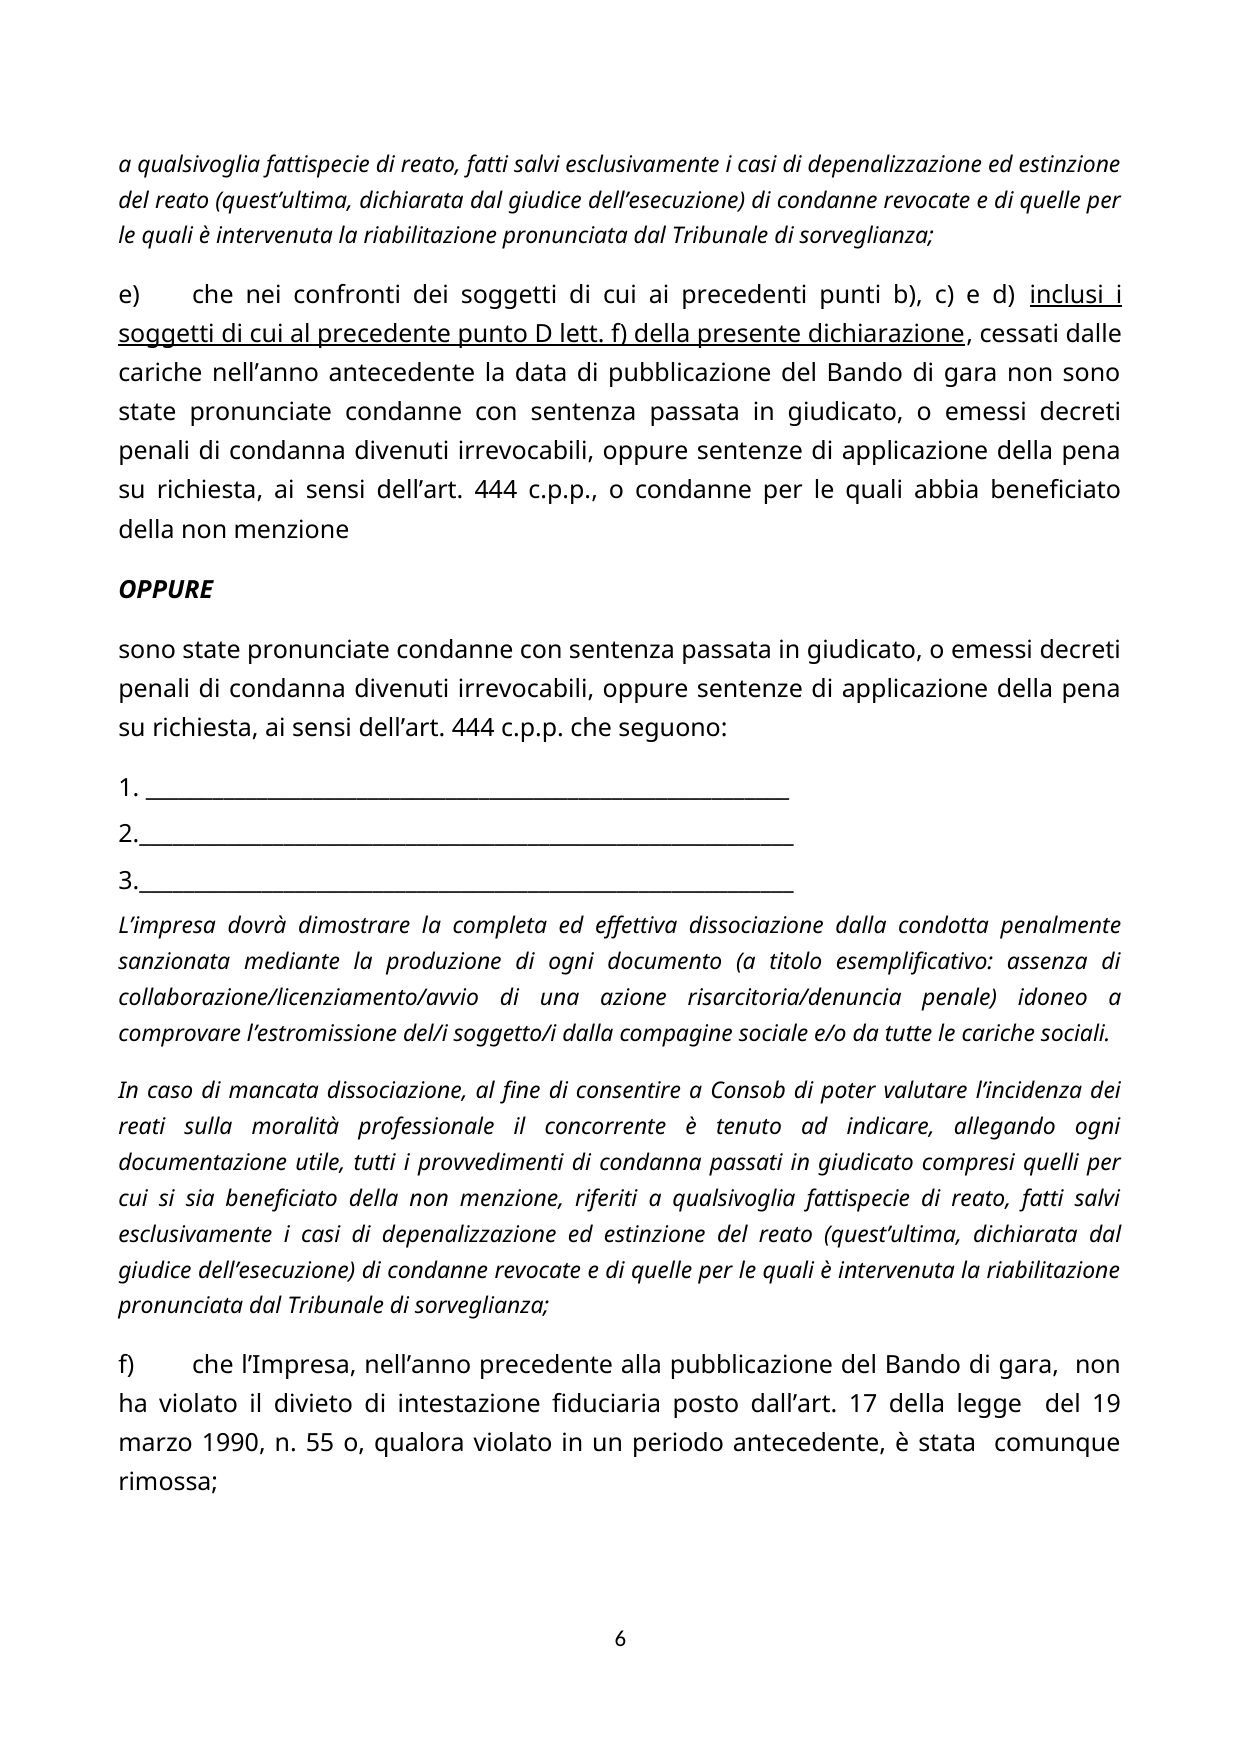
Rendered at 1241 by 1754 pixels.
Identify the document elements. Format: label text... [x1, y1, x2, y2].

text 2.___________________________________________________________ [118, 816, 1122, 850]
text L’impresa dovrà dimostrare la completa ed effettiva dissociazione dalla condotta penalmente sanzionata mediante la produzione di ogni documento (a titolo esemplificativo: assenza di collaborazione/licenziamento/avvio di una azione risarcitoria/denuncia penale) idoneo a comprovare l’estromissione del/i soggetto/i dalla compagine sociale e/o da tutte le cariche sociali. [118, 909, 1122, 1048]
text e) che nei confronti dei soggetti di cui ai precedenti punti b), c) e d) inclusi i soggetti di cui al precedente punto D lett. f) della presente dichiarazione, cessati dalle cariche nell’anno antecedente la data di pubblicazione del Bando di gara non sono state pronunciate condanne con sentenza passata in giudicato, o emessi decreti penali di condanna divenuti irrevocabili, oppure sentenze di applicazione della pena su richiesta, ai sensi dell’art. 444 c.p.p., o condanne per le quali abbia beneficiato della non menzione [118, 276, 1122, 545]
text 3.___________________________________________________________ [118, 863, 1122, 897]
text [118, 148, 1122, 251]
text 1. __________________________________________________________ [118, 769, 1122, 804]
text OPPURE [118, 571, 1122, 605]
text In caso di mancata dissociazione, al fine di consentire a Consob di poter valutare l’incidenza dei reati sulla moralità professionale il concorrente è tenuto ad indicare, allegando ogni documentazione utile, tutti i provvedimenti di condanna passati in giudicato compresi quelli per cui si sia beneficiato della non menzione, riferiti a qualsivoglia fattispecie di reato, fatti salvi esclusivamente i casi di depenalizzazione ed estinzione del reato (quest’ultima, dichiarata dal giudice dell’esecuzione) di condanne revocate e di quelle per le quali è intervenuta la riabilitazione pronunciata dal Tribunale di sorveglianza; [118, 1074, 1122, 1321]
text sono state pronunciate condanne con sentenza passata in giudicato, o emessi decreti penali di condanna divenuti irrevocabili, oppure sentenze di applicazione della pena su richiesta, ai sensi dell’art. 444 c.p.p. che seguono: [118, 631, 1122, 744]
text f) che l’Impresa, nell’anno precedente alla pubblicazione del Bando di gara, non ha violato il divieto di intestazione fiduciaria posto dall’art. 17 della legge del 19 marzo 1990, n. 55 o, qualora violato in un periodo antecedente, è stata comunque rimossa; [118, 1346, 1122, 1498]
